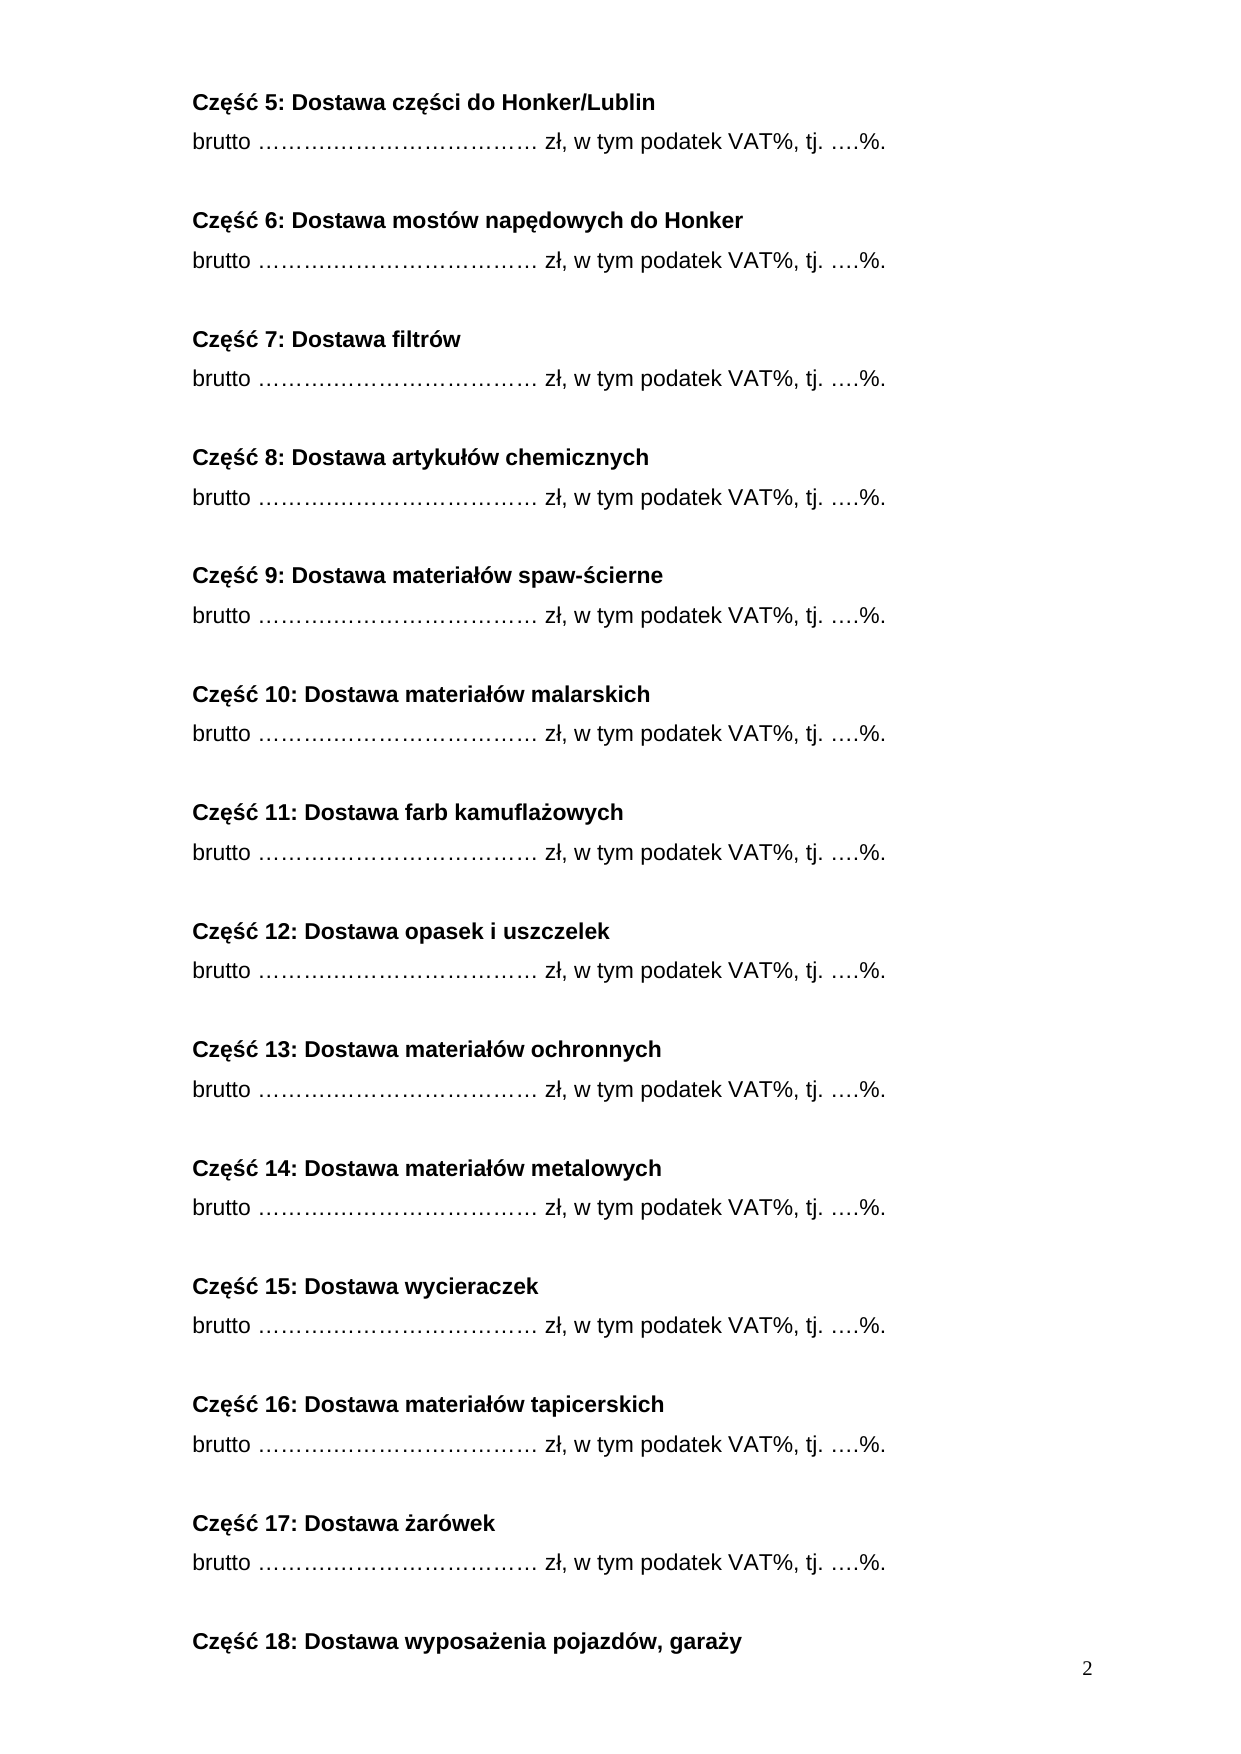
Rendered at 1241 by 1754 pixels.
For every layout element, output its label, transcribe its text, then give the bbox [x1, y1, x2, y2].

list Część 5: Dostawa części do Honker/Lublin [192, 89, 1092, 115]
list brutto ……….……………………… zł, w tym podatek VAT%, tj. ….%. [192, 1076, 1092, 1102]
list brutto ……….……………………… zł, w tym podatek VAT%, tj. ….%. [192, 839, 1092, 865]
list Część 7: Dostawa filtrów [192, 326, 1092, 352]
list Część 8: Dostawa artykułów chemicznych [192, 444, 1092, 470]
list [192, 128, 1092, 154]
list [192, 247, 1092, 273]
list Część 6: Dostawa mostów napędowych do Honker [192, 207, 1092, 233]
list Część 9: Dostawa materiałów spaw-ścierne [192, 562, 1092, 589]
list brutto ……….……………………… zł, w tym podatek VAT%, tj. ….%. [192, 602, 1092, 628]
list brutto ……….……………………… zł, w tym podatek VAT%, tj. ….%. [192, 365, 1092, 391]
list brutto ……….……………………… zł, w tym podatek VAT%, tj. ….%. [192, 483, 1092, 510]
list Część 11: Dostawa farb kamuflażowych [192, 799, 1092, 826]
list Część 18: Dostawa wyposażenia pojazdów, garaży [192, 1628, 1092, 1655]
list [192, 1431, 1092, 1457]
list brutto ……….……………………… zł, w tym podatek VAT%, tj. ….%. [192, 1194, 1092, 1220]
list Część 16: Dostawa materiałów tapicerskich [192, 1391, 1092, 1418]
list Część 17: Dostawa żarówek [192, 1510, 1092, 1536]
list Część 12: Dostawa opasek i uszczelek [192, 918, 1092, 944]
list brutto ……….……………………… zł, w tym podatek VAT%, tj. ….%. [192, 1312, 1092, 1339]
list Część 10: Dostawa materiałów malarskich [192, 681, 1092, 707]
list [192, 1549, 1092, 1576]
list brutto ……….……………………… zł, w tym podatek VAT%, tj. ….%. [192, 957, 1092, 983]
list Część 13: Dostawa materiałów ochronnych [192, 1036, 1092, 1062]
list Część 15: Dostawa wycieraczek [192, 1273, 1092, 1299]
list brutto ……….……………………… zł, w tym podatek VAT%, tj. ….%. [192, 720, 1092, 747]
list Część 14: Dostawa materiałów metalowych [192, 1154, 1092, 1181]
